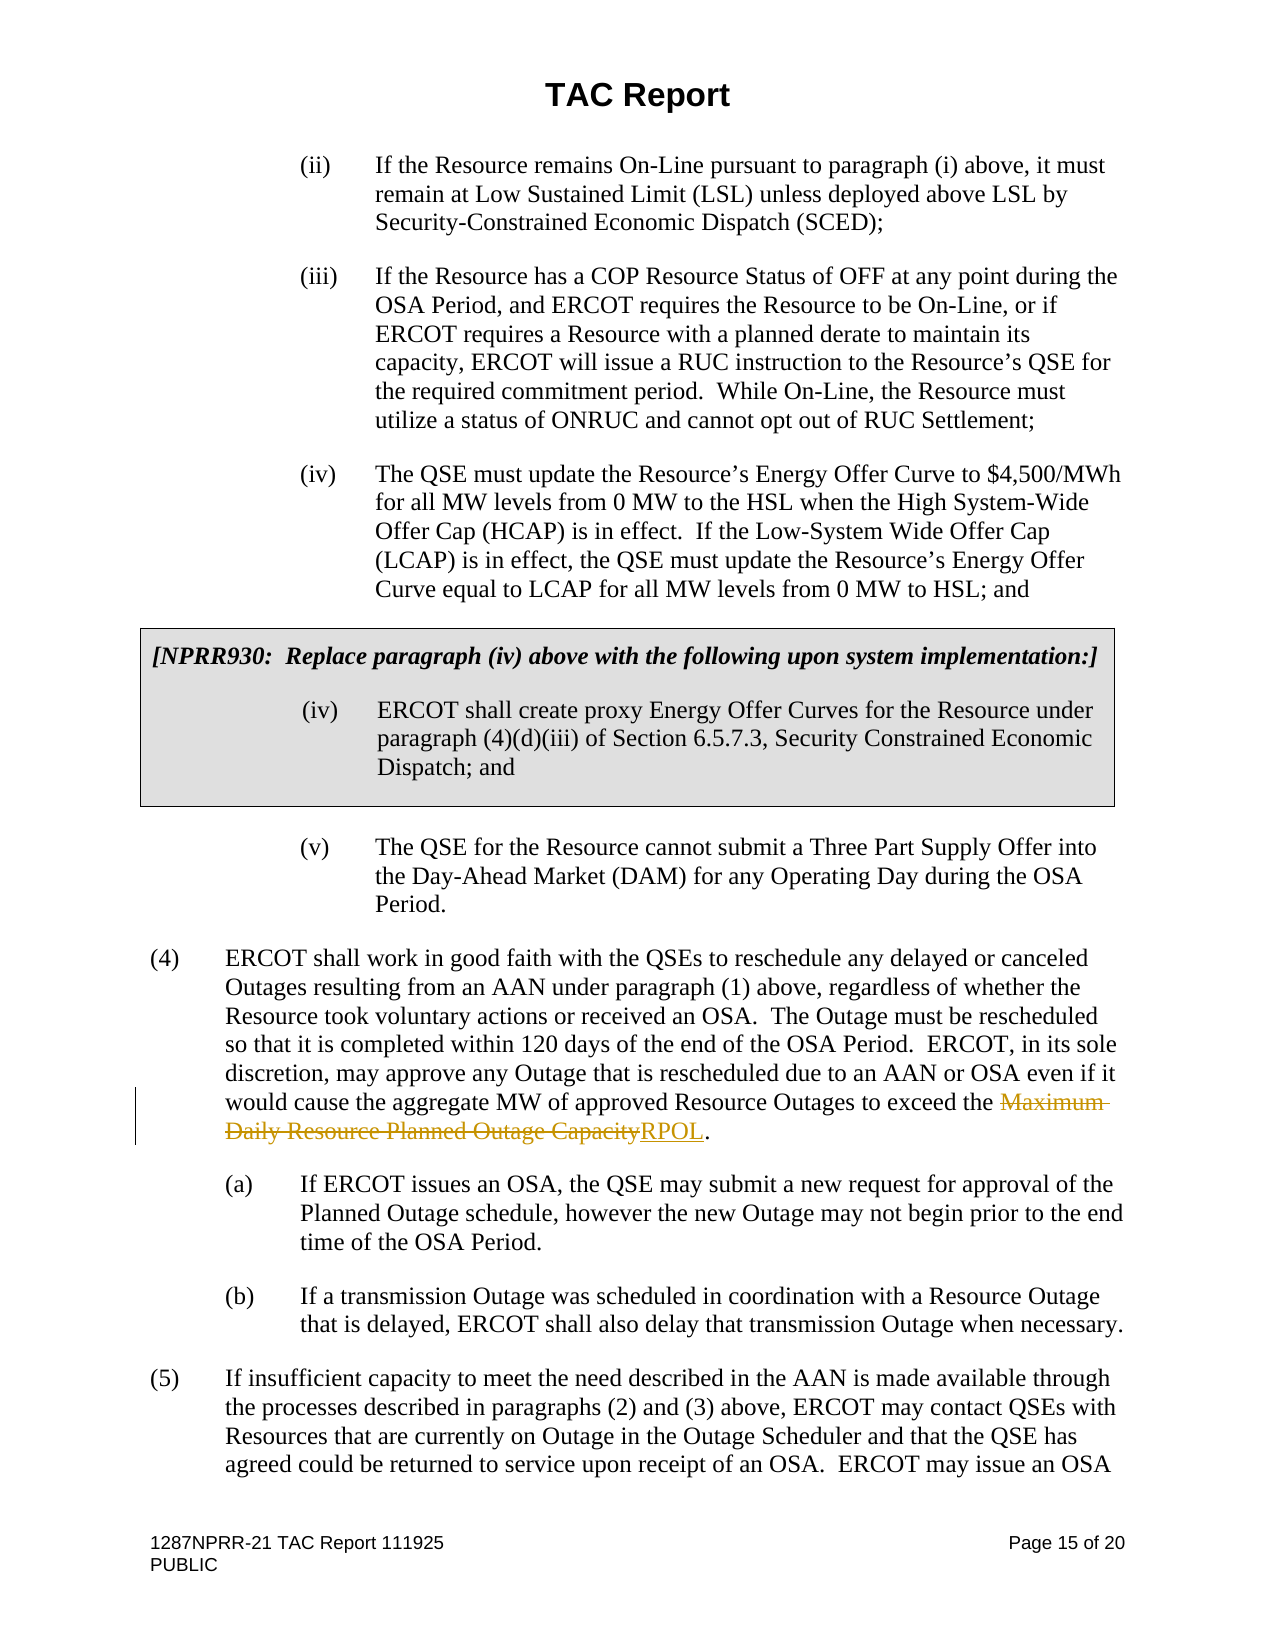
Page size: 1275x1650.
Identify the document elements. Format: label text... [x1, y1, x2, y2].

text (ii) If the Resource remains On-Line pursuant to paragraph (i) above, it must remain at Low Sustained Limit (LSL) unless deployed above LSL by Security-Constrained Economic Dispatch (SCED); [300, 150, 1125, 236]
text (b) If a transmission Outage was scheduled in coordination with a Resource Outage that is delayed, ERCOT shall also delay that transmission Outage when necessary. [225, 1281, 1125, 1338]
text (a) If ERCOT issues an OSA, the QSE may submit a new request for approval of the Planned Outage schedule, however the new Outage may not begin prior to the end time of the OSA Period. [225, 1169, 1125, 1256]
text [150, 1363, 1125, 1478]
text (iv) The QSE must update the Resource’s Energy Offer Curve to $4,500/MWh for all MW levels from 0 MW to the HSL when the High System-Wide Offer Cap (HCAP) is in effect. If the Low-System Wide Offer Cap (LCAP) is in effect, the QSE must update the Resource’s Energy Offer Curve equal to LCAP for all MW levels from 0 MW to HSL; and [300, 459, 1125, 602]
text (4) ERCOT shall work in good faith with the QSEs to reschedule any delayed or canceled Outages resulting from an AAN under paragraph (1) above, regardless of whether the Resource took voluntary actions or received an OSA. The Outage must be rescheduled so that it is completed within 120 days of the end of the OSA Period. ERCOT, in its sole discretion, may approve any Outage that is rescheduled due to an AAN or OSA even if it would cause the aggregate MW of approved Resource Outages to exceed the . [150, 943, 1125, 1144]
table_header [NPRR930: Replace paragraph (iv) above with the following upon system implementation:] (iv) ERCOT shall create proxy Energy Offer Curves for the Resource under paragraph (4)(d)(iii) of Section 6.5.7.3, Security Constrained Economic Dispatch; and [141, 629, 1114, 806]
text (v) The QSE for the Resource cannot submit a Three Part Supply Offer into the Day-Ahead Market (DAM) for any Operating Day during the OSA Period. [300, 832, 1125, 918]
text (iii) If the Resource has a COP Resource Status of OFF at any point during the OSA Period, and ERCOT requires the Resource to be On-Line, or if ERCOT requires a Resource with a planned derate to maintain its capacity, ERCOT will issue a RUC instruction to the Resource’s QSE for the required commitment period. While On-Line, the Resource must utilize a status of ONRUC and cannot opt out of RUC Settlement; [300, 261, 1125, 434]
